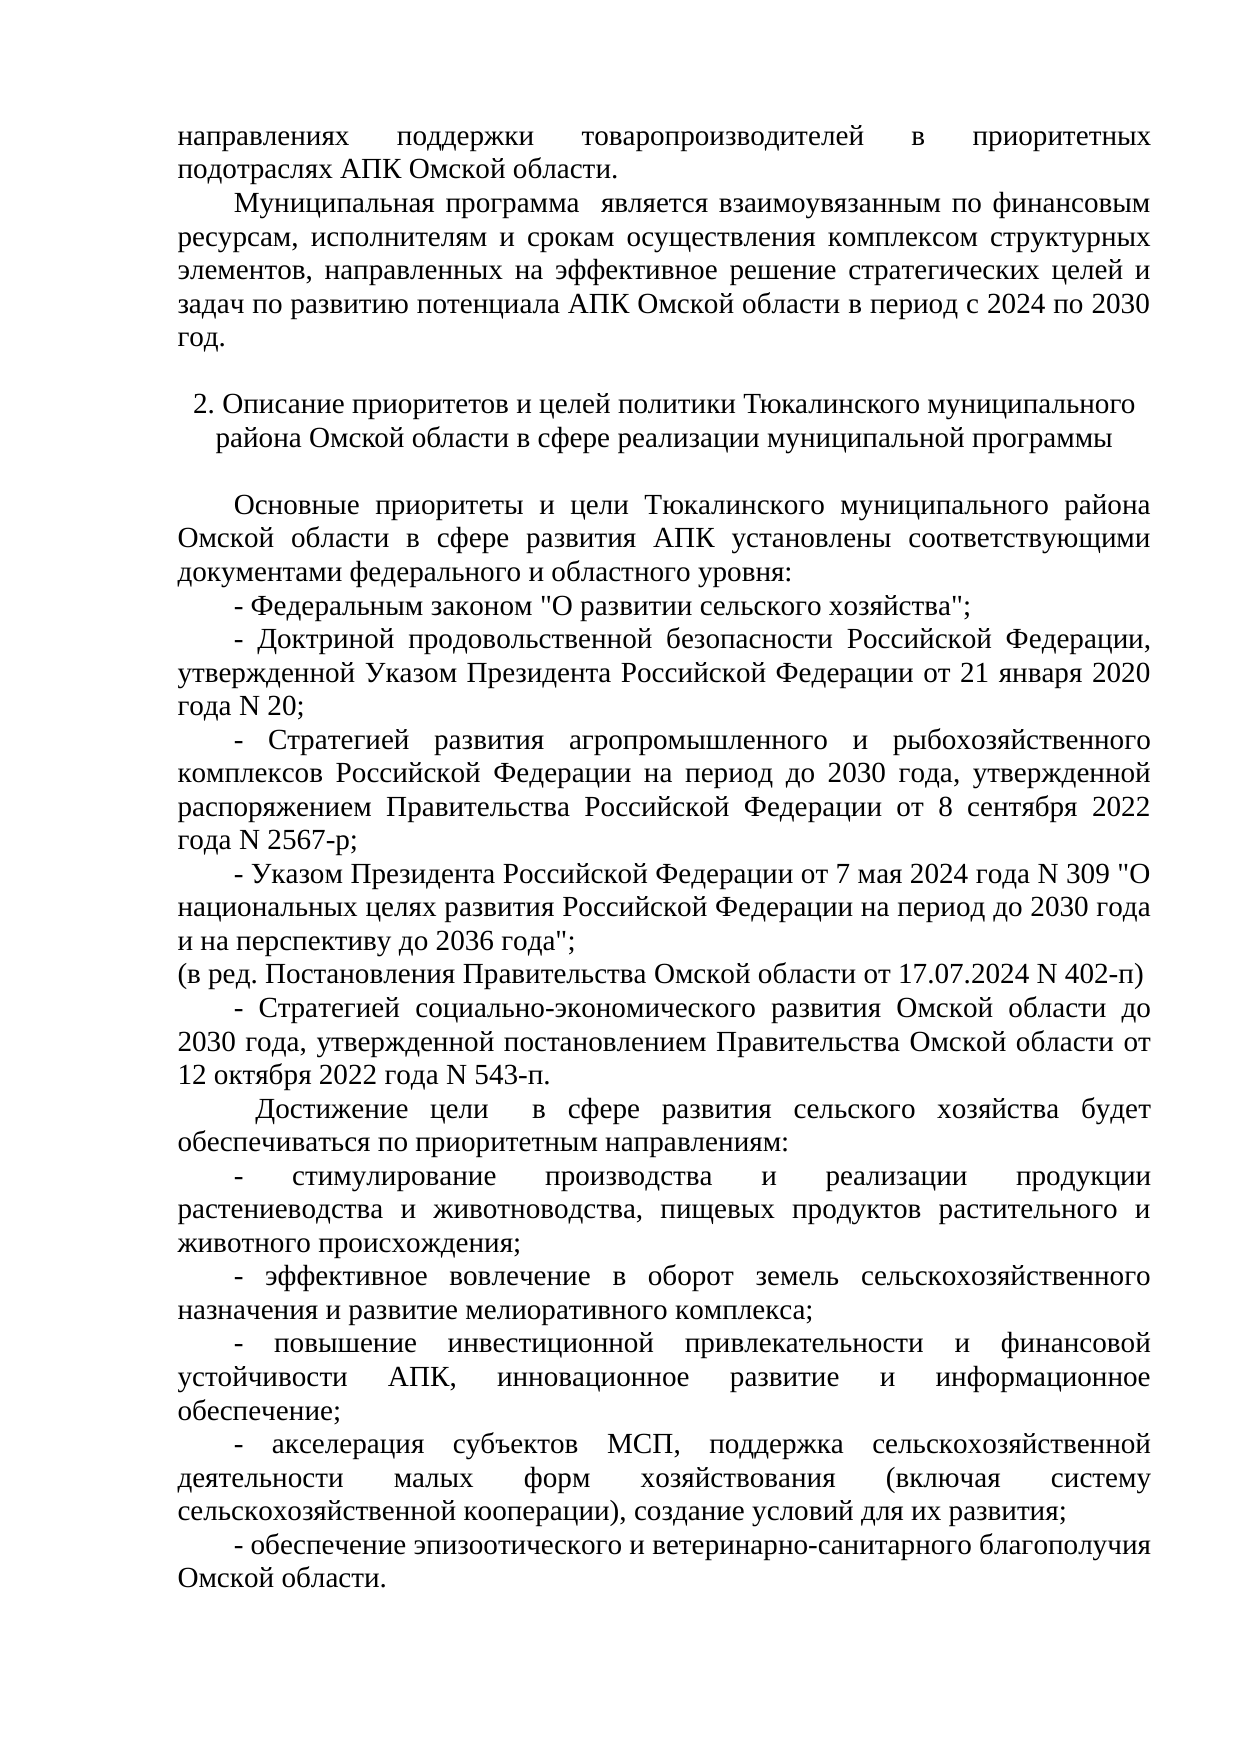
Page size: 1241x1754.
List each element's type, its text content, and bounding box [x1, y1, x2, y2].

text - стимулирование производства и реализации продукции растениеводства и животноводства, пищевых продуктов растительного и животного происхождения; [177, 1158, 1152, 1258]
text - повышение инвестиционной привлекательности и финансовой устойчивости АПК, инновационное развитие и информационное обеспечение; [177, 1326, 1152, 1426]
text - Стратегией развития агропромышленного и рыбохозяйственного комплексов Российской Федерации на период до 2030 года, утвержденной распоряжением Правительства Российской Федерации от 8 сентября 2022 года N 2567-р; [177, 722, 1152, 856]
text - эффективное вовлечение в оборот земель сельскохозяйственного назначения и развитие мелиоративного комплекса; [177, 1258, 1152, 1326]
text - Указом Президента Российской Федерации от 7 мая 2024 года N 309 "О национальных целях развития Российской Федерации на период до 2030 года и на перспективу до 2036 года"; [177, 856, 1152, 957]
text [177, 118, 1152, 185]
text (в ред. Постановления Правительства Омской области от 17.07.2024 N 402-п) [177, 957, 1152, 990]
text Муниципальная программа является взаимоувязанным по финансовым ресурсам, исполнителям и срокам осуществления комплексом структурных элементов, направленных на эффективное решение стратегических целей и задач по развитию потенциала АПК Омской области в период с 2024 по 2030 год. [177, 185, 1152, 353]
text Достижение цели в сфере развития сельского хозяйства будет обеспечиваться по приоритетным направлениям: [177, 1091, 1152, 1158]
text - обеспечение эпизоотического и ветеринарно-санитарного благополучия Омской области. [177, 1527, 1152, 1594]
title 2. Описание приоритетов и целей политики Тюкалинского муниципального района Омской области в сфере реализации муниципальной программы [177, 386, 1152, 453]
text - Доктриной продовольственной безопасности Российской Федерации, утвержденной Указом Президента Российской Федерации от 21 января 2020 года N 20; [177, 621, 1152, 722]
text Основные приоритеты и цели Тюкалинского муниципального района Омской области в сфере развития АПК установлены соответствующими документами федерального и областного уровня: [177, 487, 1152, 588]
text - Федеральным законом "О развитии сельского хозяйства"; [177, 588, 1152, 621]
text - Стратегией социально-экономического развития Омской области до 2030 года, утвержденной постановлением Правительства Омской области от 12 октября 2022 года N 543-п. [177, 990, 1152, 1091]
text - акселерация субъектов МСП, поддержка сельскохозяйственной деятельности малых форм хозяйствования (включая систему сельскохозяйственной кооперации), создание условий для их развития; [177, 1426, 1152, 1527]
